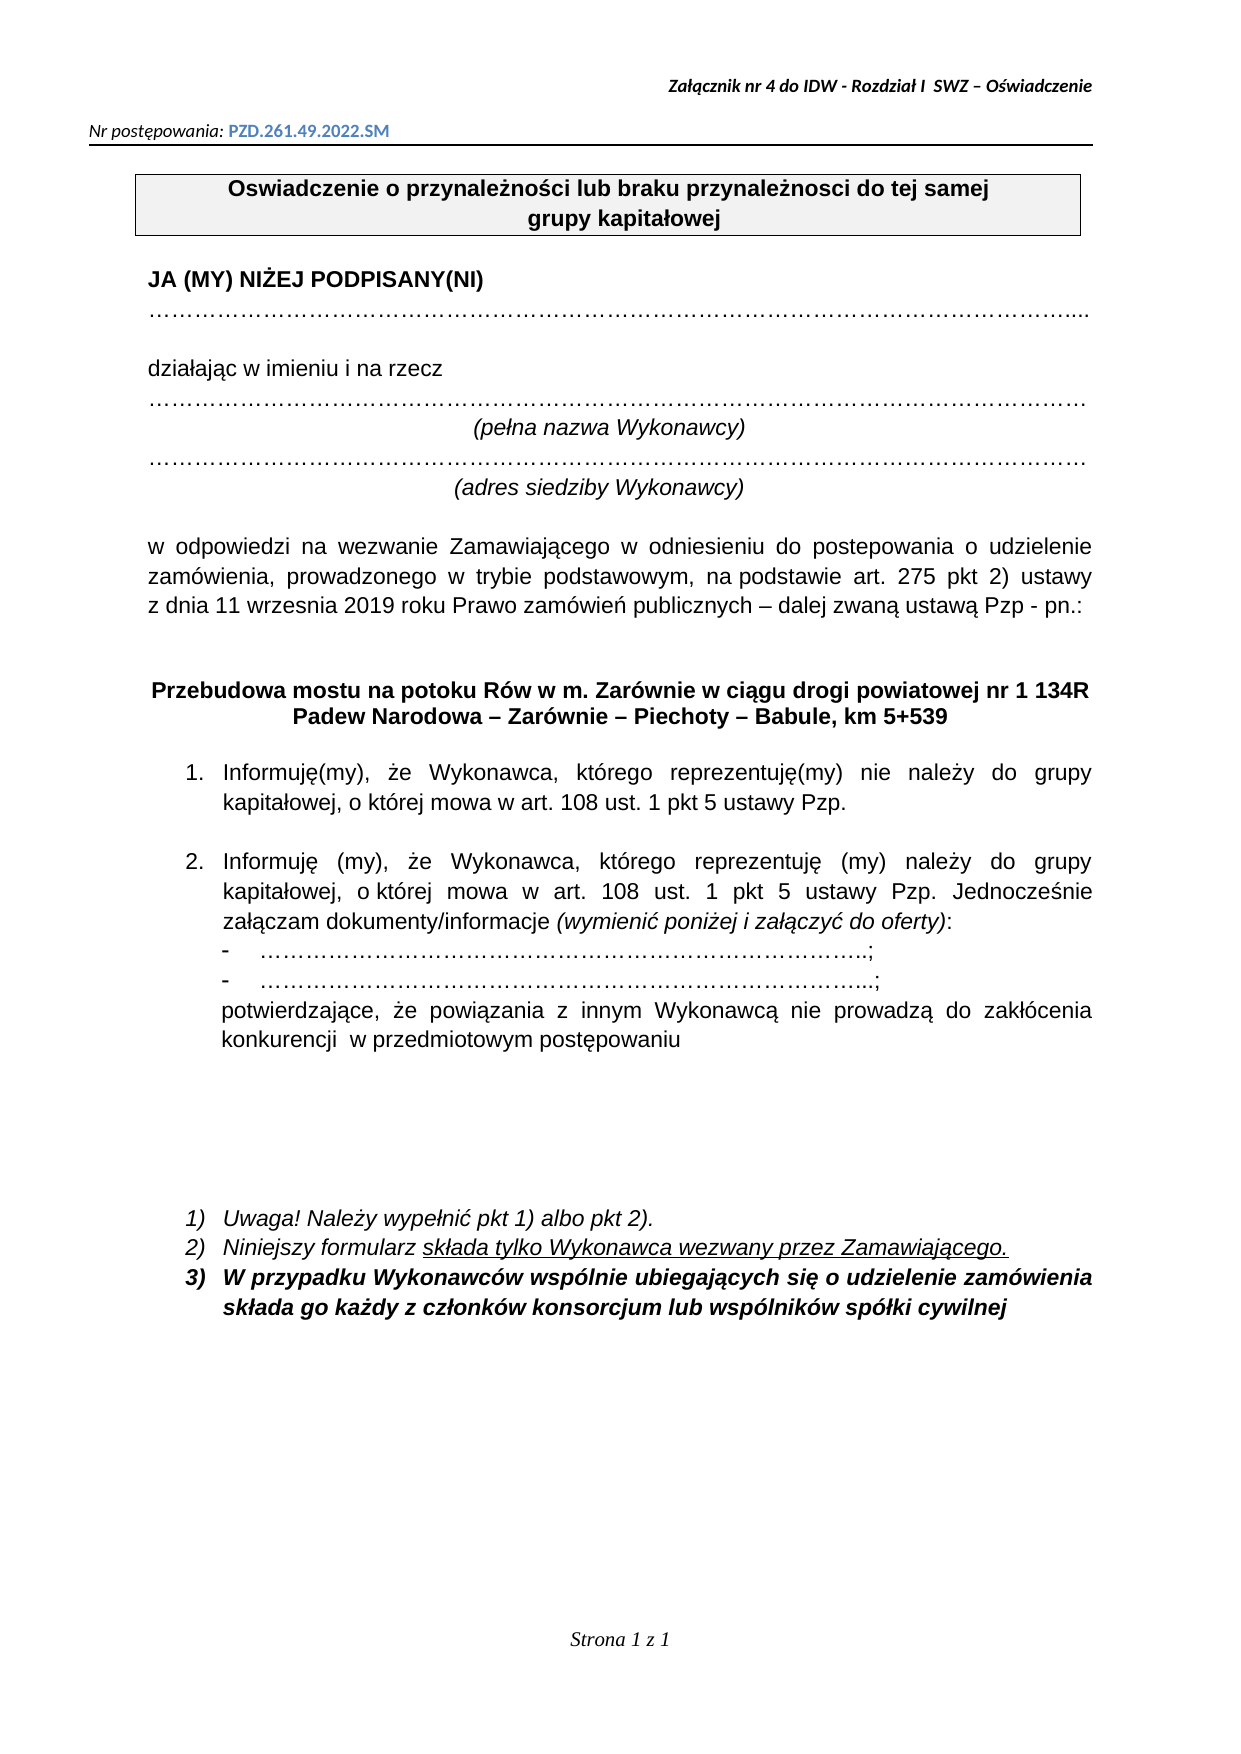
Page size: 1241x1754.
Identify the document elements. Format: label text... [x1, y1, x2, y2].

text ………………………………………………………………………………………………………….... [148, 296, 1093, 322]
text potwierdzające, że powiązania z innym Wykonawcą nie prowadzą do zakłócenia konkurencji w przedmiotowym postępowaniu [221, 997, 1093, 1053]
list Informuję (my), że Wykonawca, którego reprezentuję (my) należy do grupy kapitałowej, o której mowa w art. 108 ust. 1 pkt 5 ustawy Pzp. Jednocześnie załączam dokumenty/informacje (wymienić poniżej i załączyć do oferty): [185, 848, 1093, 934]
list Uwaga! Należy wypełnić pkt 1) albo pkt 2). [185, 1204, 1093, 1231]
text …………………………………………………………………………………………………………… [148, 444, 1093, 470]
text (pełna nazwa Wykonawcy) [373, 414, 1093, 441]
text działając w imieniu i na rzecz [148, 355, 1093, 381]
table_header Oswiadczenie o przynależności lub braku przynależnosci do tej samej grupy kapitałowej [136, 175, 1080, 235]
list Niniejszy formularz składa tylko Wykonawca wezwany przez Zamawiającego. [185, 1234, 1093, 1261]
text Przebudowa mostu na potoku Rów w m. Zarównie w ciągu drogi powiatowej nr 1 134R Padew Narodowa – Zarównie – Piechoty – Babule, km 5+539 [148, 677, 1093, 729]
list ……………………………………………………………………...; [221, 967, 1093, 993]
list Informuję(my), że Wykonawca, którego reprezentuję(my) nie należy do grupy kapitałowej, o której mowa w art. 108 ust. 1 pkt 5 ustawy Pzp. [185, 759, 1093, 815]
text w odpowiedzi na wezwanie Zamawiającego w odniesieniu do postepowania o udzielenie zamówienia, prowadzonego w trybie podstawowym, na podstawie art. 275 pkt 2) ustawy z dnia 11 wrzesnia 2019 roku Prawo zamówień publicznych – dalej zwaną ustawą Pzp - pn.: [148, 533, 1093, 619]
text JA (MY) NIŻEJ PODPISANY(NI) [148, 266, 1093, 292]
list W przypadku Wykonawców wspólnie ubiegających się o udzielenie zamówienia składa go każdy z członków konsorcjum lub wspólników spółki cywilnej [185, 1264, 1093, 1320]
text …………………………………………………………………………………………………………… [148, 384, 1093, 411]
text (adres siedziby Wykonawcy) [373, 474, 1093, 500]
list ……………………………………………………………………..; [221, 937, 1093, 964]
